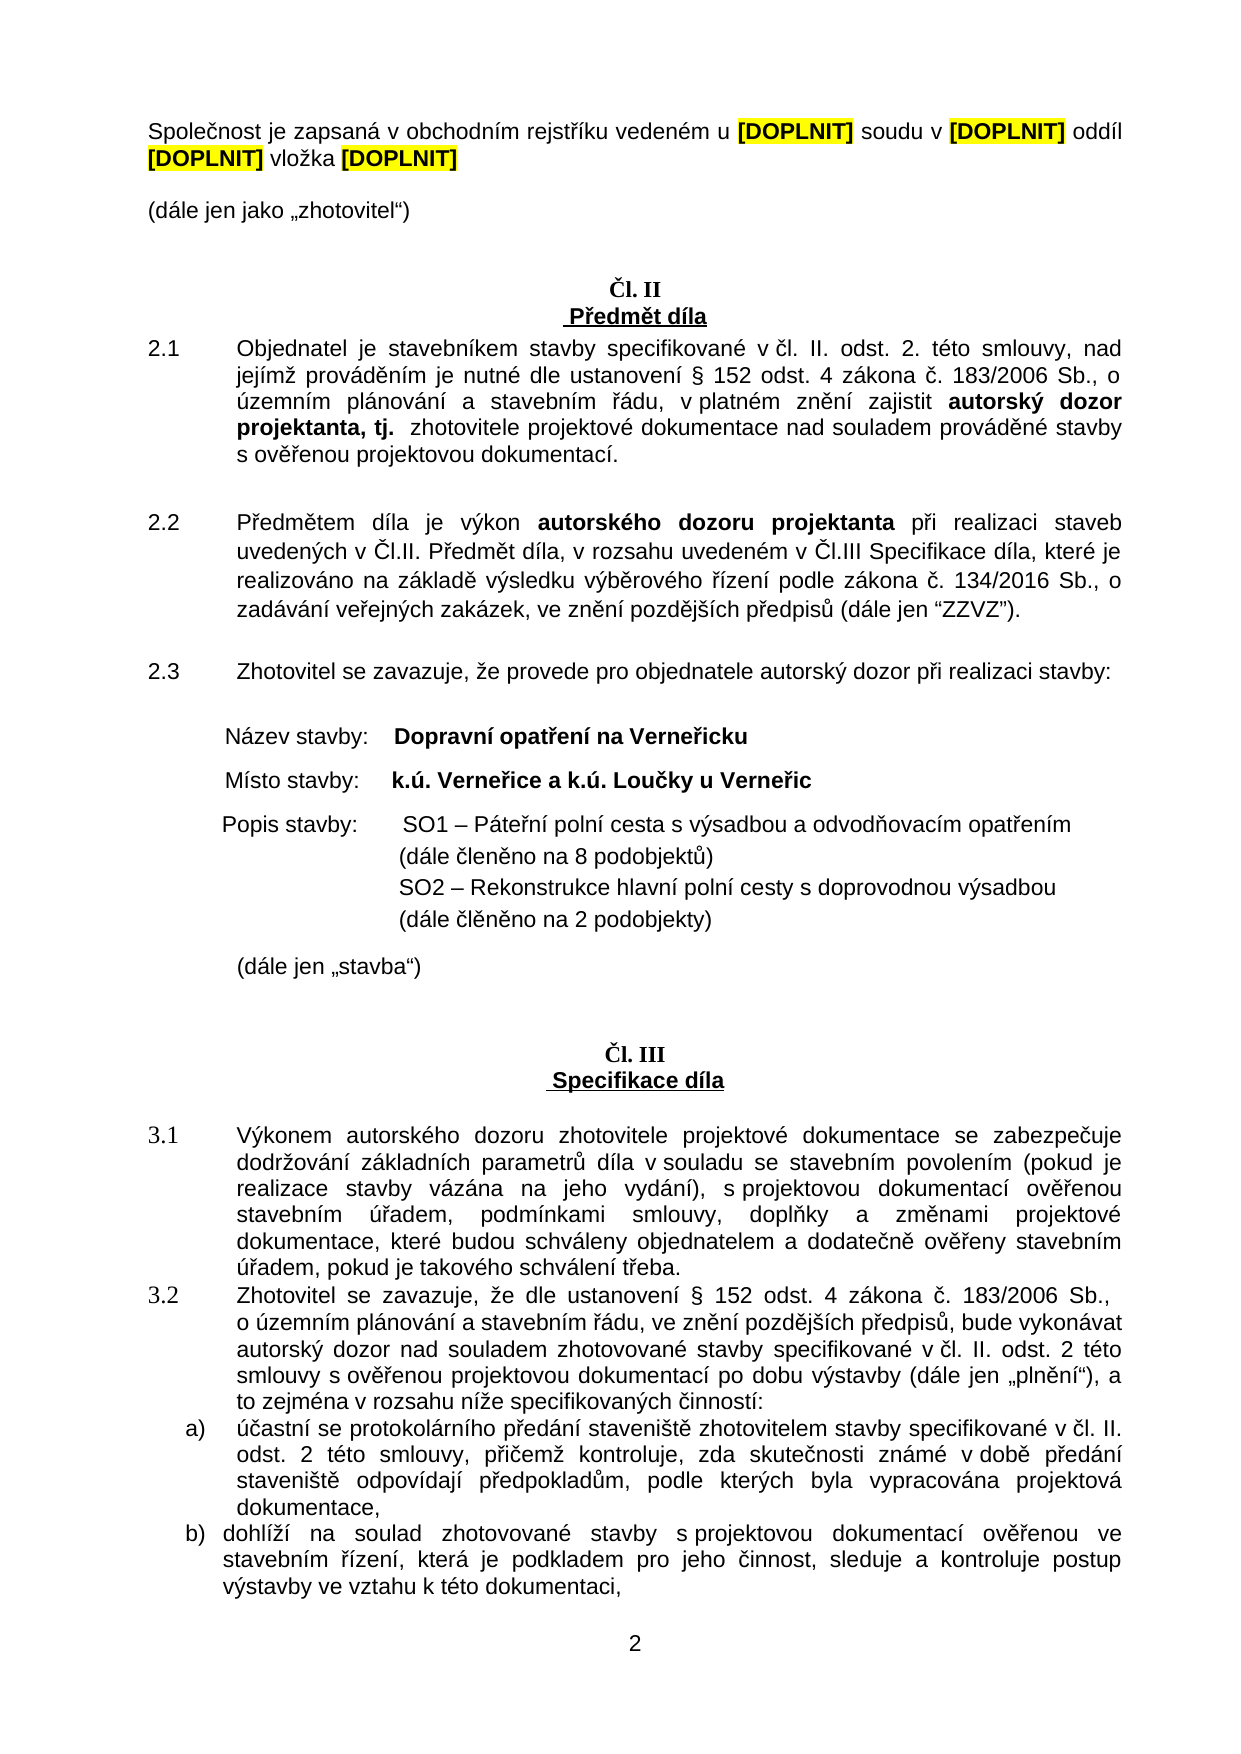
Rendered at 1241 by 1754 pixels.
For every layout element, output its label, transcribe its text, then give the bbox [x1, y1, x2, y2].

text Název stavby: Dopravní opatření na Verneřicku [224, 723, 1122, 749]
text (dále jen „stavba“) [148, 950, 1122, 979]
list Objednatel je stavebníkem stavby specifikované v čl. II. odst. 2. této smlouvy, nad jejímž prováděním je nutné dle ustanovení § 152 odst. 4 zákona č. 183/2006 Sb., o územním plánování a stavebním řádu, v platném znění zajistit autorský dozor projektanta, tj. zhotovitele projektové dokumentace nad souladem prováděné stavby s ověřenou projektovou dokumentací. [148, 335, 1122, 467]
text Čl. II [148, 276, 1122, 303]
text (dále jen jako „zhotovitel“) [110, 197, 1122, 223]
list Výkonem autorského dozoru zhotovitele projektové dokumentace se zabezpečuje dodržování základních parametrů díla v souladu se stavebním povolením (pokud je realizace stavby vázána na jeho vydání), s projektovou dokumentací ověřenou stavebním úřadem, podmínkami smlouvy, doplňky a změnami projektové dokumentace, které budou schváleny objednatelem a dodatečně ověřeny stavebním úřadem, pokud je takového schválení třeba. [148, 1120, 1122, 1281]
text Specifikace díla [148, 1067, 1122, 1094]
list Předmětem díla je výkon autorského dozoru projektanta při realizaci staveb uvedených v Čl.II. Předmět díla, v rozsahu uvedeném v Čl.III Specifikace díla, které je realizováno na základě výsledku výběrového řízení podle zákona č. 134/2016 Sb., o zadávání veřejných zakázek, ve znění pozdějších předpisů (dále jen “ZZVZ”). [148, 506, 1122, 622]
list účastní se protokolárního předání staveniště zhotovitelem stavby specifikované v čl. II. odst. 2 této smlouvy, přičemž kontroluje, zda skutečnosti známé v době předání staveniště odpovídají předpokladům, podle kterých byla vypracována projektová dokumentace, [185, 1415, 1122, 1520]
list Zhotovitel se zavazuje, že provede pro objednatele autorský dozor při realizaci stavby: [148, 655, 1122, 684]
text Čl. III [148, 1041, 1122, 1067]
text Předmět díla [148, 303, 1122, 329]
text Místo stavby: k.ú. Verneřice a k.ú. Loučky u Verneřic [224, 767, 1122, 793]
list dohlíží na soulad zhotovované stavby s projektovou dokumentací ověřenou ve stavebním řízení, která je podkladem pro jeho činnost, sleduje a kontroluje postup výstavby ve vztahu k této dokumentaci, [185, 1520, 1122, 1599]
text Popis stavby: SO1 – Páteřní polní cesta s výsadbou a odvodňovacím opatřením (dále členěno na 8 podobjektů) SO2 – Rekonstrukce hlavní polní cesty s doprovodnou výsadbou (dále člěněno na 2 podobjekty) [222, 811, 1122, 932]
text Společnost je zapsaná v obchodním rejstříku vedeném u [DOPLNIT] soudu v [DOPLNIT] oddíl [DOPLNIT] vložka [DOPLNIT] [148, 118, 1122, 171]
list Zhotovitel se zavazuje, že dle ustanovení § 152 odst. 4 zákona č. 183/2006 Sb., o územním plánování a stavebním řádu, ve znění pozdějších předpisů, bude vykonávat autorský dozor nad souladem zhotovované stavby specifikované v čl. II. odst. 2 této smlouvy s ověřenou projektovou dokumentací po dobu výstavby (dále jen „plnění“), a to zejména v rozsahu níže specifikovaných činností: [148, 1281, 1122, 1415]
